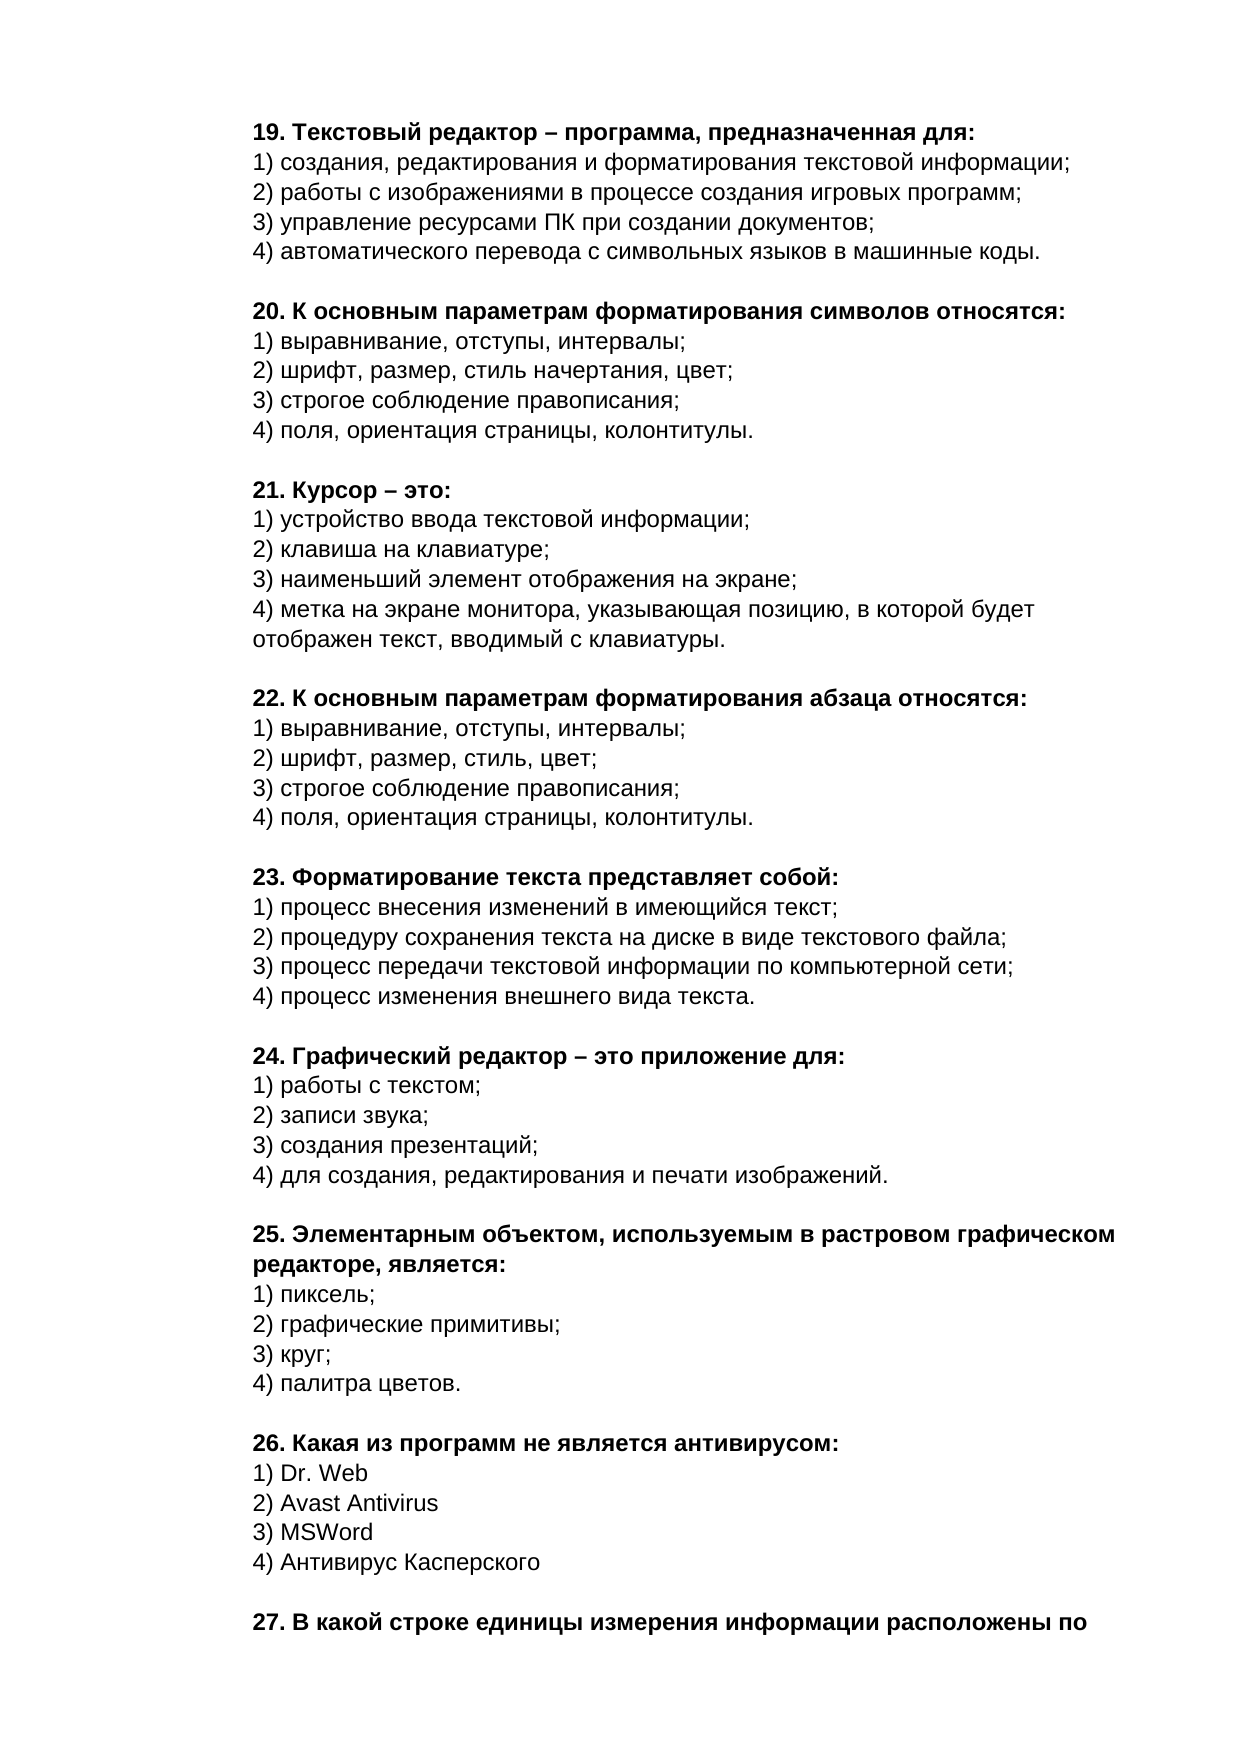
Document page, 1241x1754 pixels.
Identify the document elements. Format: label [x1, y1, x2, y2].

list [215, 118, 1152, 1635]
